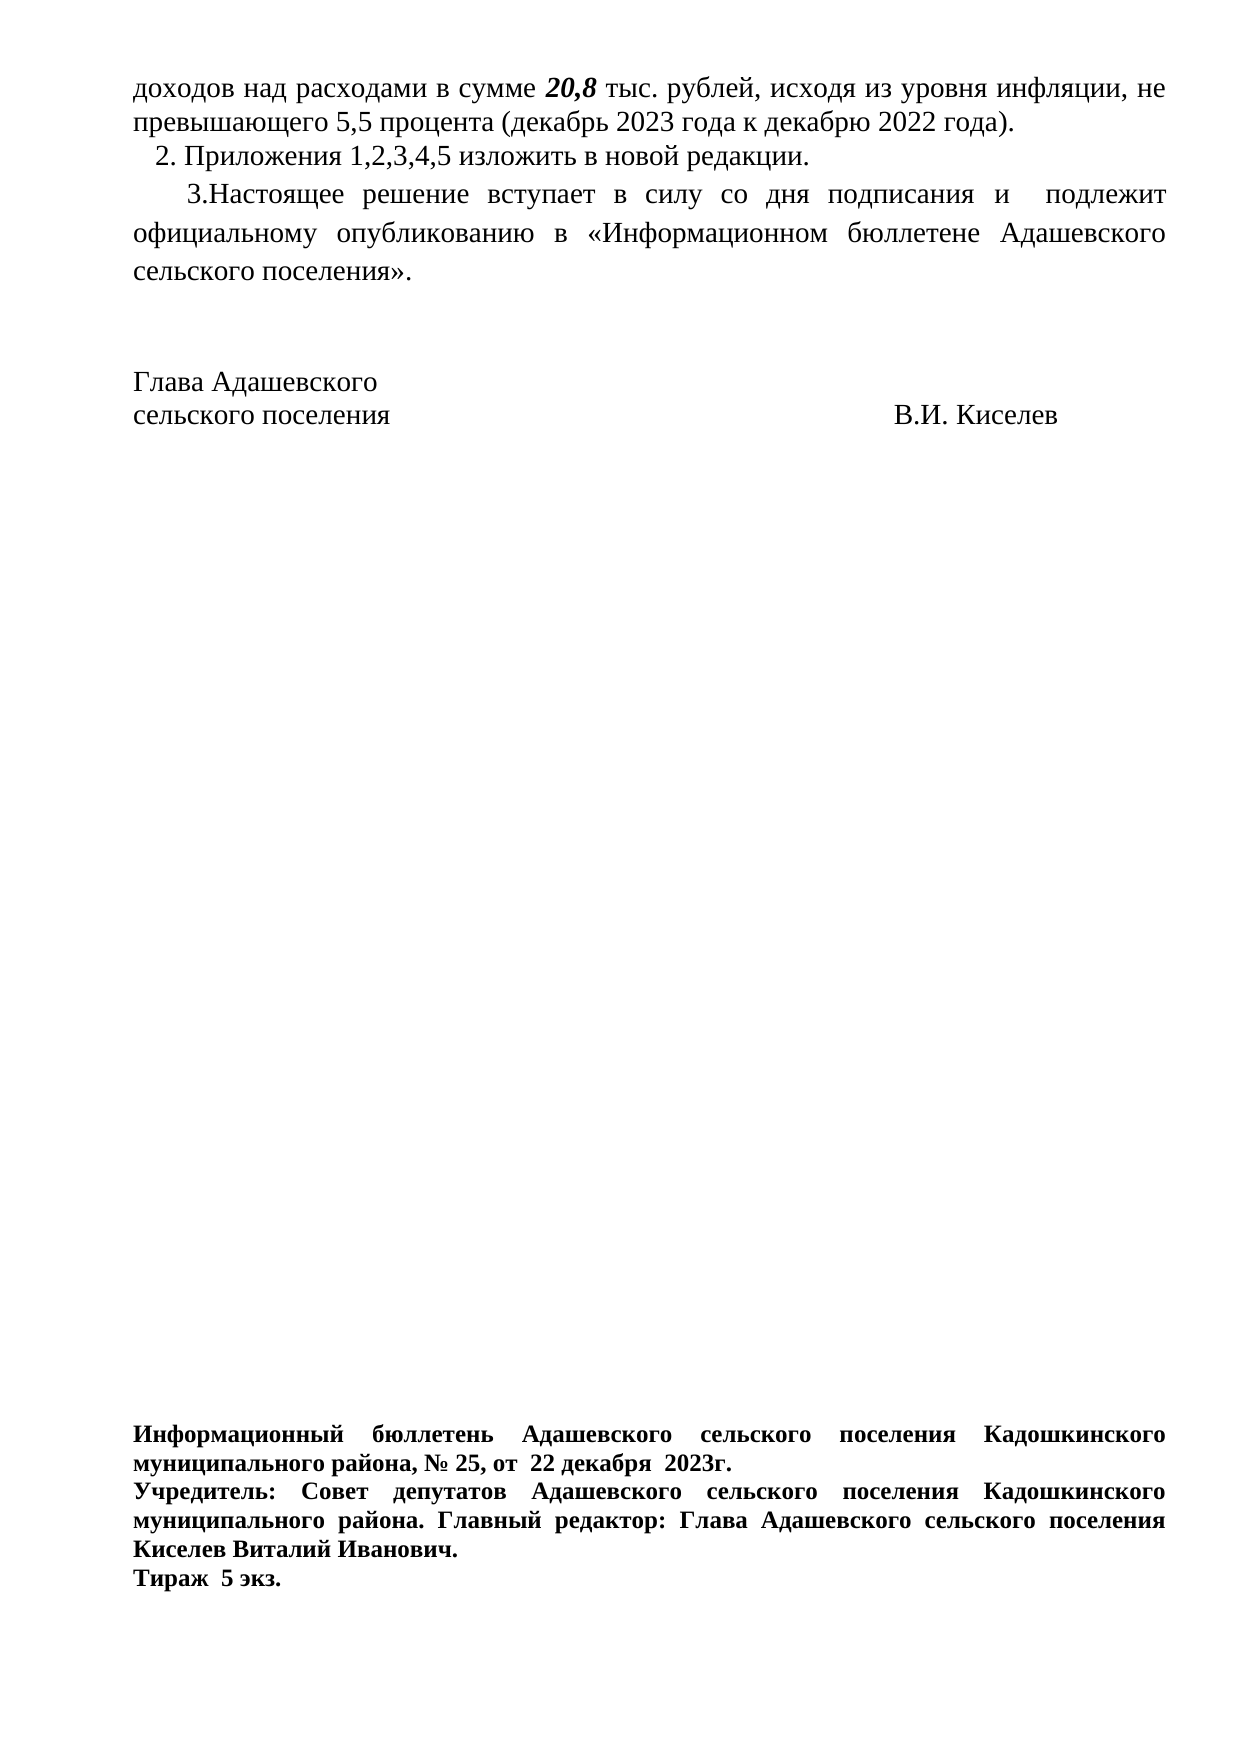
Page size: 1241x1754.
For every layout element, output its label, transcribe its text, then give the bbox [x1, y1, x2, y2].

text Тираж 5 экз. [133, 1563, 1167, 1591]
text 3.Настоящее решение вступает в силу со дня подписания и подлежит официальному опубликованию в «Информационном бюллетене Адашевского сельского поселения». [133, 176, 1167, 287]
text 2. Приложения 1,2,3,4,5 изложить в новой редакции. [133, 138, 1167, 171]
text сельского поселения В.И. Киселев [133, 397, 1167, 431]
text Учредитель: Совет депутатов Адашевского сельского поселения Кадошкинского муниципального района. Главный редактор: Глава Адашевского сельского поселения Киселев Виталий Иванович. [133, 1476, 1167, 1563]
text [133, 71, 1167, 138]
text Информационный бюллетень Адашевского сельского поселения Кадошкинского муниципального района, № 25, от 22 декабря 2023г. [133, 1419, 1167, 1476]
text Глава Адашевского [133, 364, 1167, 397]
